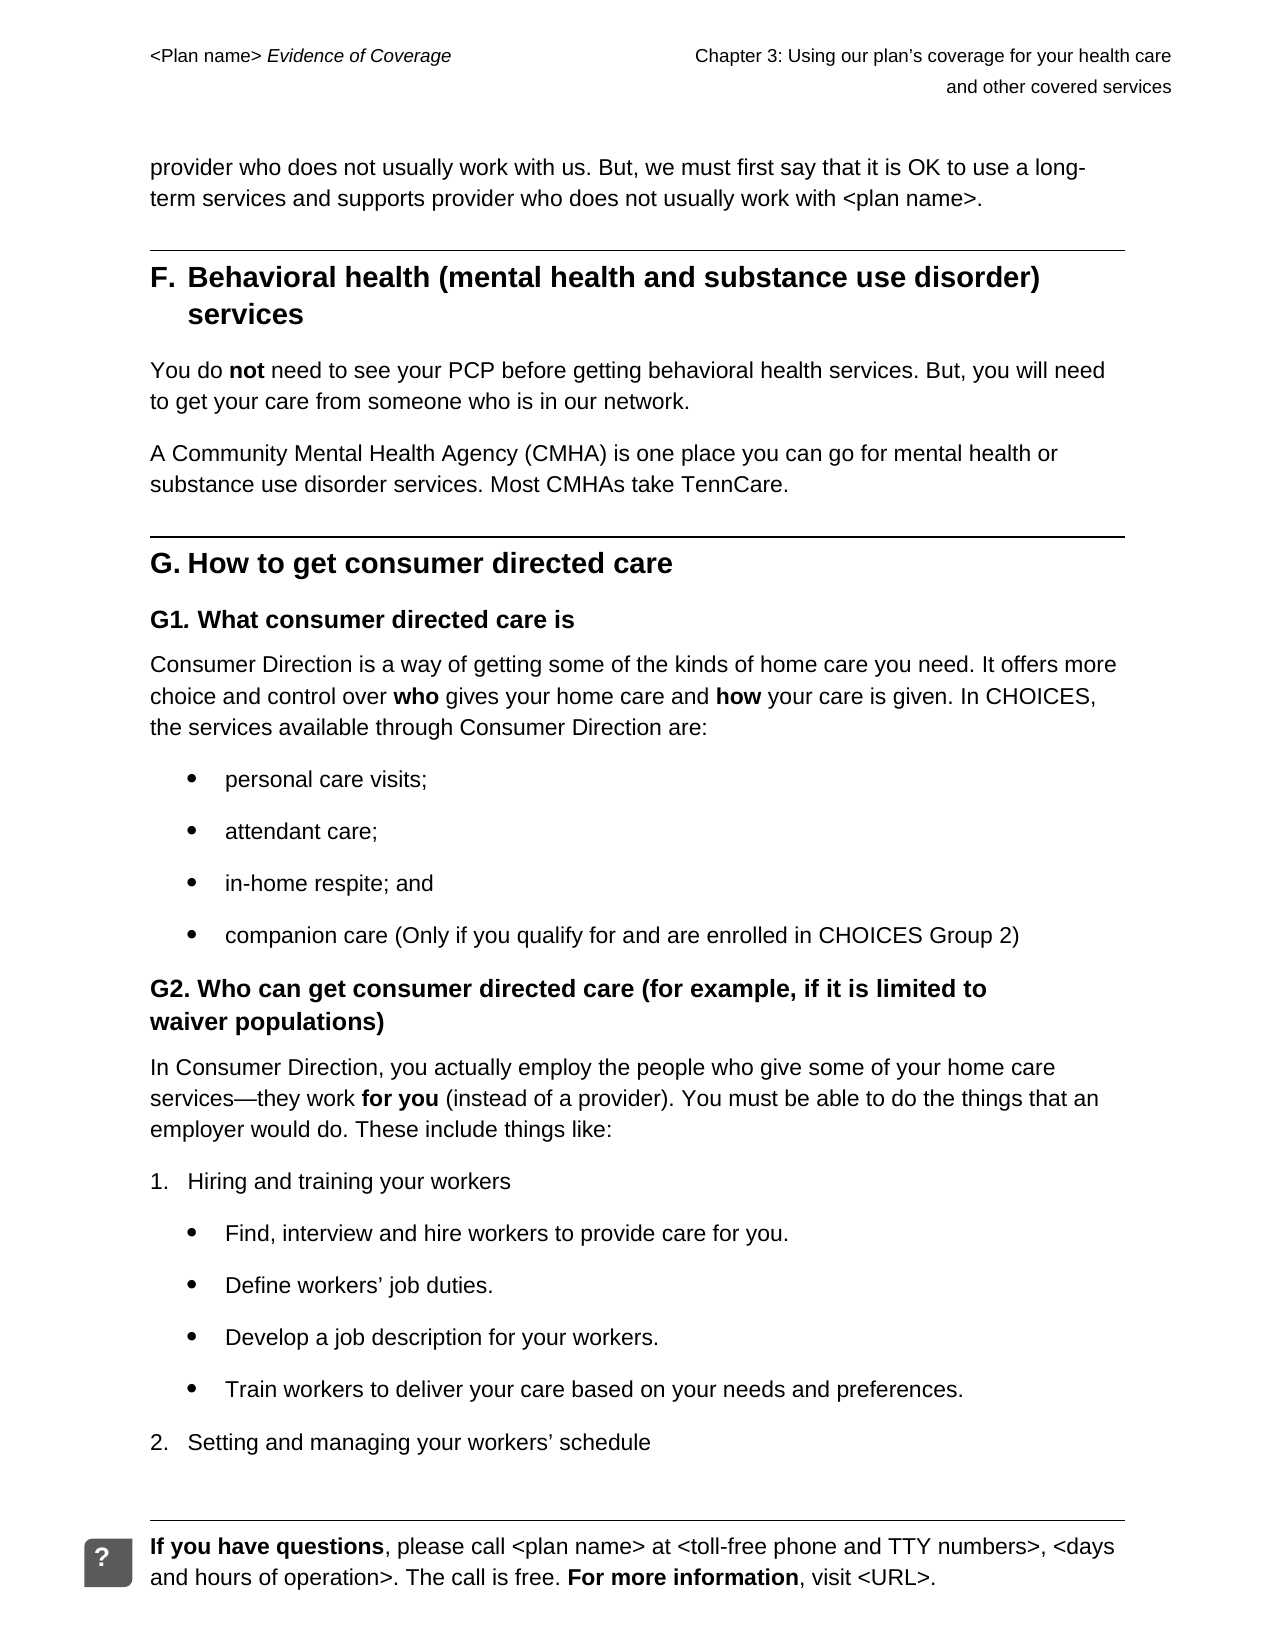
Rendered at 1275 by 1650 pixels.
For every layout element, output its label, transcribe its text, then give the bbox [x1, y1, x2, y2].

subtitle How to get consumer directed care [150, 538, 1125, 581]
list Train workers to deliver your care based on your needs and preferences. [187, 1373, 1050, 1404]
list attendant care; [187, 814, 1050, 846]
subtitle G2. Who can get consumer directed care (for example, if it is limited to waiver populations) [150, 971, 1050, 1037]
list Setting and managing your workers’ schedule [150, 1425, 1050, 1456]
list Develop a job description for your workers. [187, 1321, 1050, 1352]
text In Consumer Direction, you actually employ the people who give some of your home care services—they work for you (instead of a provider). You must be able to do the things that an employer would do. These include things like: [150, 1050, 1125, 1144]
list Find, interview and hire workers to provide care for you. [187, 1217, 1050, 1248]
subtitle G1. What consumer directed care is [150, 602, 1050, 635]
text A Community Mental Health Agency (CMHA) is one place you can go for mental health or substance use disorder services. Most CMHAs take TennCare. [150, 436, 1125, 499]
subtitle Behavioral health (mental health and substance use disorder) services [150, 251, 1125, 332]
text You do not need to see your PCP before getting behavioral health services. But, you will need to get your care from someone who is in our network. [150, 353, 1125, 416]
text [150, 150, 1125, 212]
list companion care (Only if you qualify for and are enrolled in CHOICES Group 2) [187, 919, 1050, 950]
list in-home respite; and [187, 867, 1050, 898]
list Define workers’ job duties. [187, 1269, 1050, 1300]
list Hiring and training your workers [150, 1164, 1050, 1196]
list personal care visits; [187, 762, 1050, 794]
text Consumer Direction is a way of getting some of the kinds of home care you need. It offers more choice and control over who gives your home care and how your care is given. In CHOICES, the services available through Consumer Direction are: [150, 648, 1125, 742]
